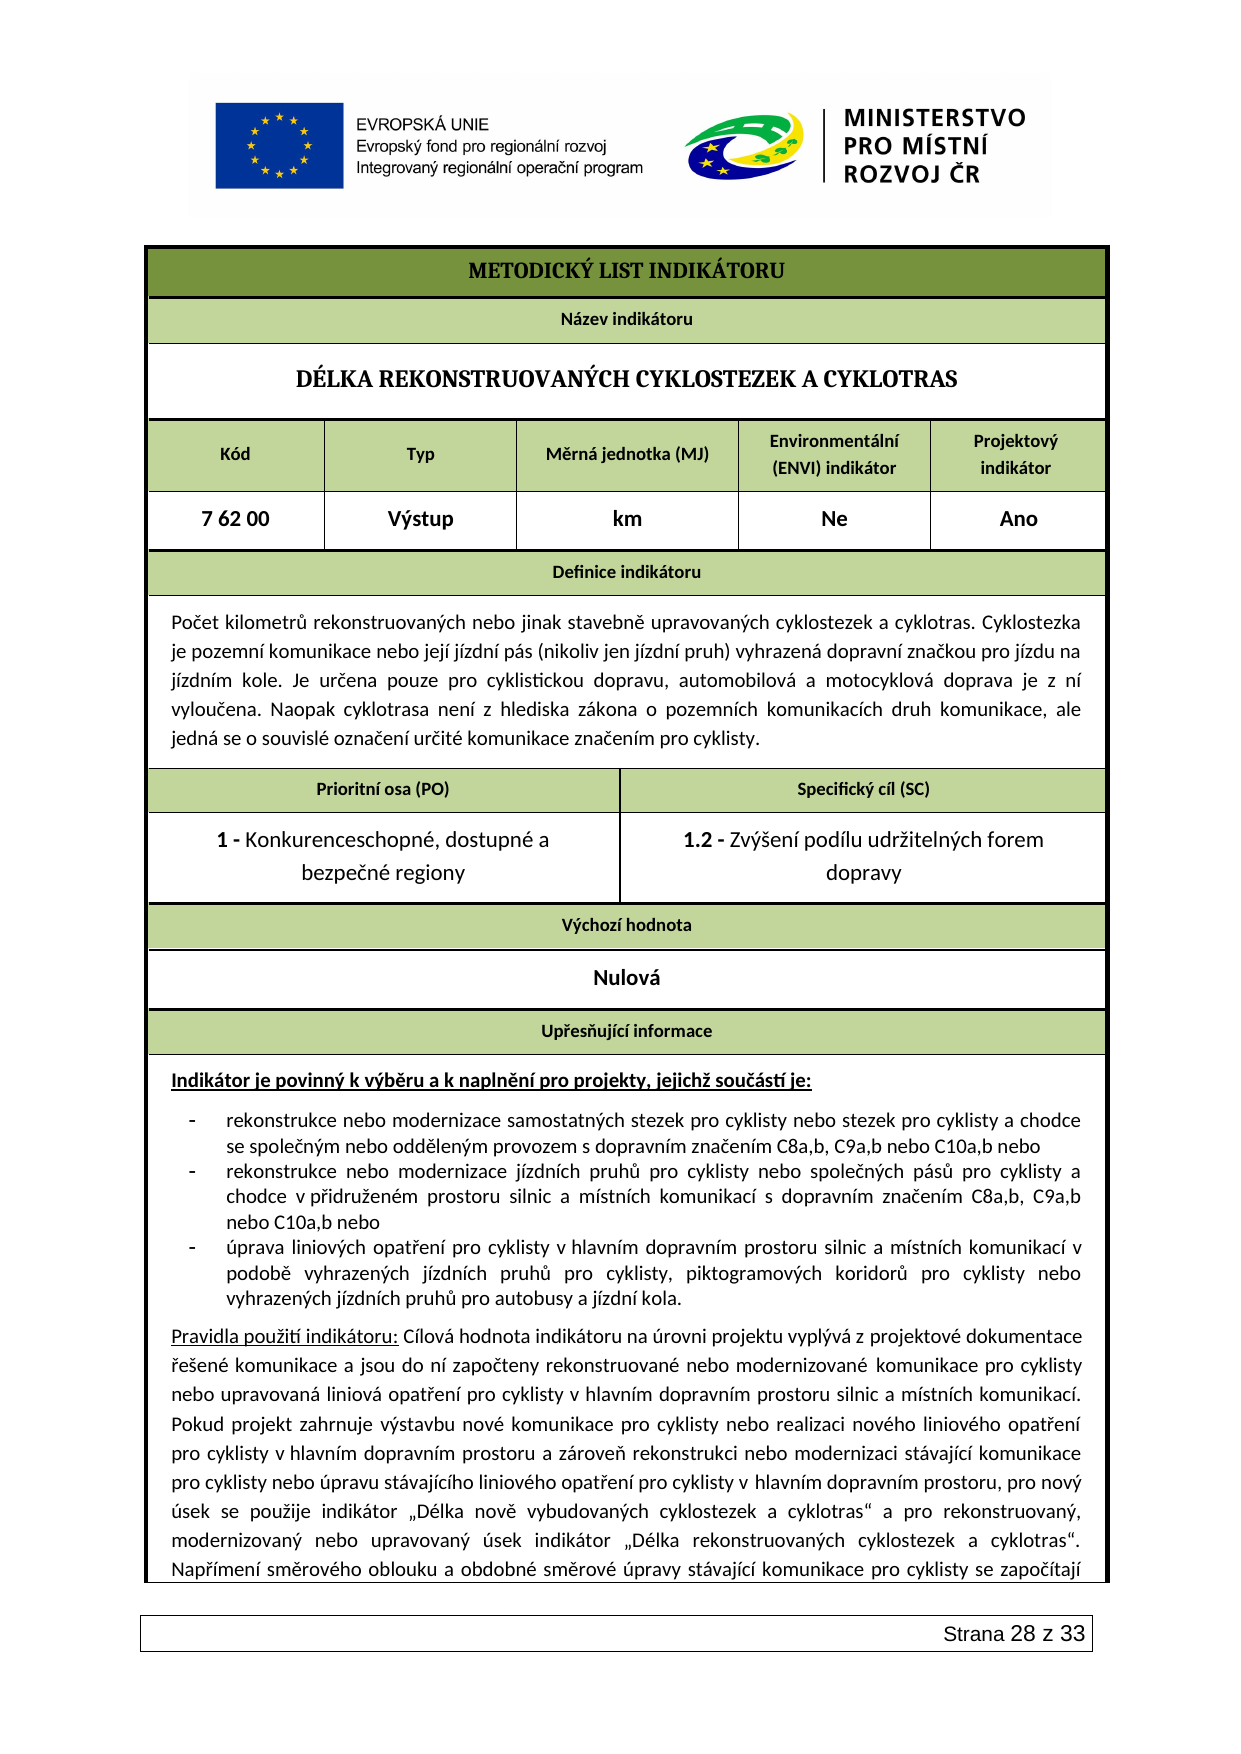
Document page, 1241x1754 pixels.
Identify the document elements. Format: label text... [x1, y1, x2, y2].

table_cell Výchozí hodnota [148, 903, 1105, 948]
table_cell Ne [739, 492, 930, 549]
table_cell Projektový indikátor [931, 421, 1105, 491]
table_cell Prioritní osa (PO) [148, 769, 619, 812]
table_cell Nulová [148, 950, 1105, 1007]
table_cell Upřesňující informace [148, 1009, 1105, 1054]
table_cell 7 62 00 [148, 492, 324, 549]
table_cell Název indikátoru [148, 297, 1105, 343]
table_cell Délka REKONSTRUOVANÝCH CYKLOSTEZEK a cyklotras [148, 344, 1105, 418]
table_cell 1.2 - Zvýšení podílu udržitelných forem dopravy [621, 813, 1105, 902]
table_cell Environmentální (ENVI) indikátor [739, 421, 930, 491]
table_cell Počet kilometrů rekonstruovaných nebo jinak stavebně upravovaných cyklostezek a cyklotras. Cyklostezka je pozemní komunikace nebo její jízdní pás (nikoliv jen jízdní pruh) vyhrazená dopravní značkou pro jízdu na jízdním kole. Je určena pouze pro cyklistickou dopravu, automobilová a motocyklová doprava je z ní vyloučena. Naopak cyklotrasa není z hlediska zákona o pozemních komunikacích druh komunikace, ale jedná se o souvislé označení určité komunikace značením pro cyklisty. [148, 596, 1105, 767]
table_cell Kód [148, 419, 324, 491]
table_cell km [517, 492, 738, 549]
table_cell Výstup [325, 492, 516, 549]
table_cell Typ [325, 421, 516, 491]
table_cell 1 - Konkurenceschopné, dostupné a bezpečné regiony [148, 813, 619, 902]
table_cell Specifický cíl (SC) [621, 769, 1105, 812]
picture [187, 73, 1053, 217]
table_cell Měrná jednotka (MJ) [517, 421, 738, 491]
table_cell Ano [931, 492, 1105, 549]
table_cell Definice indikátoru [148, 550, 1105, 595]
table_header METODICKÝ LIST INDIKÁTORU [148, 249, 1105, 296]
